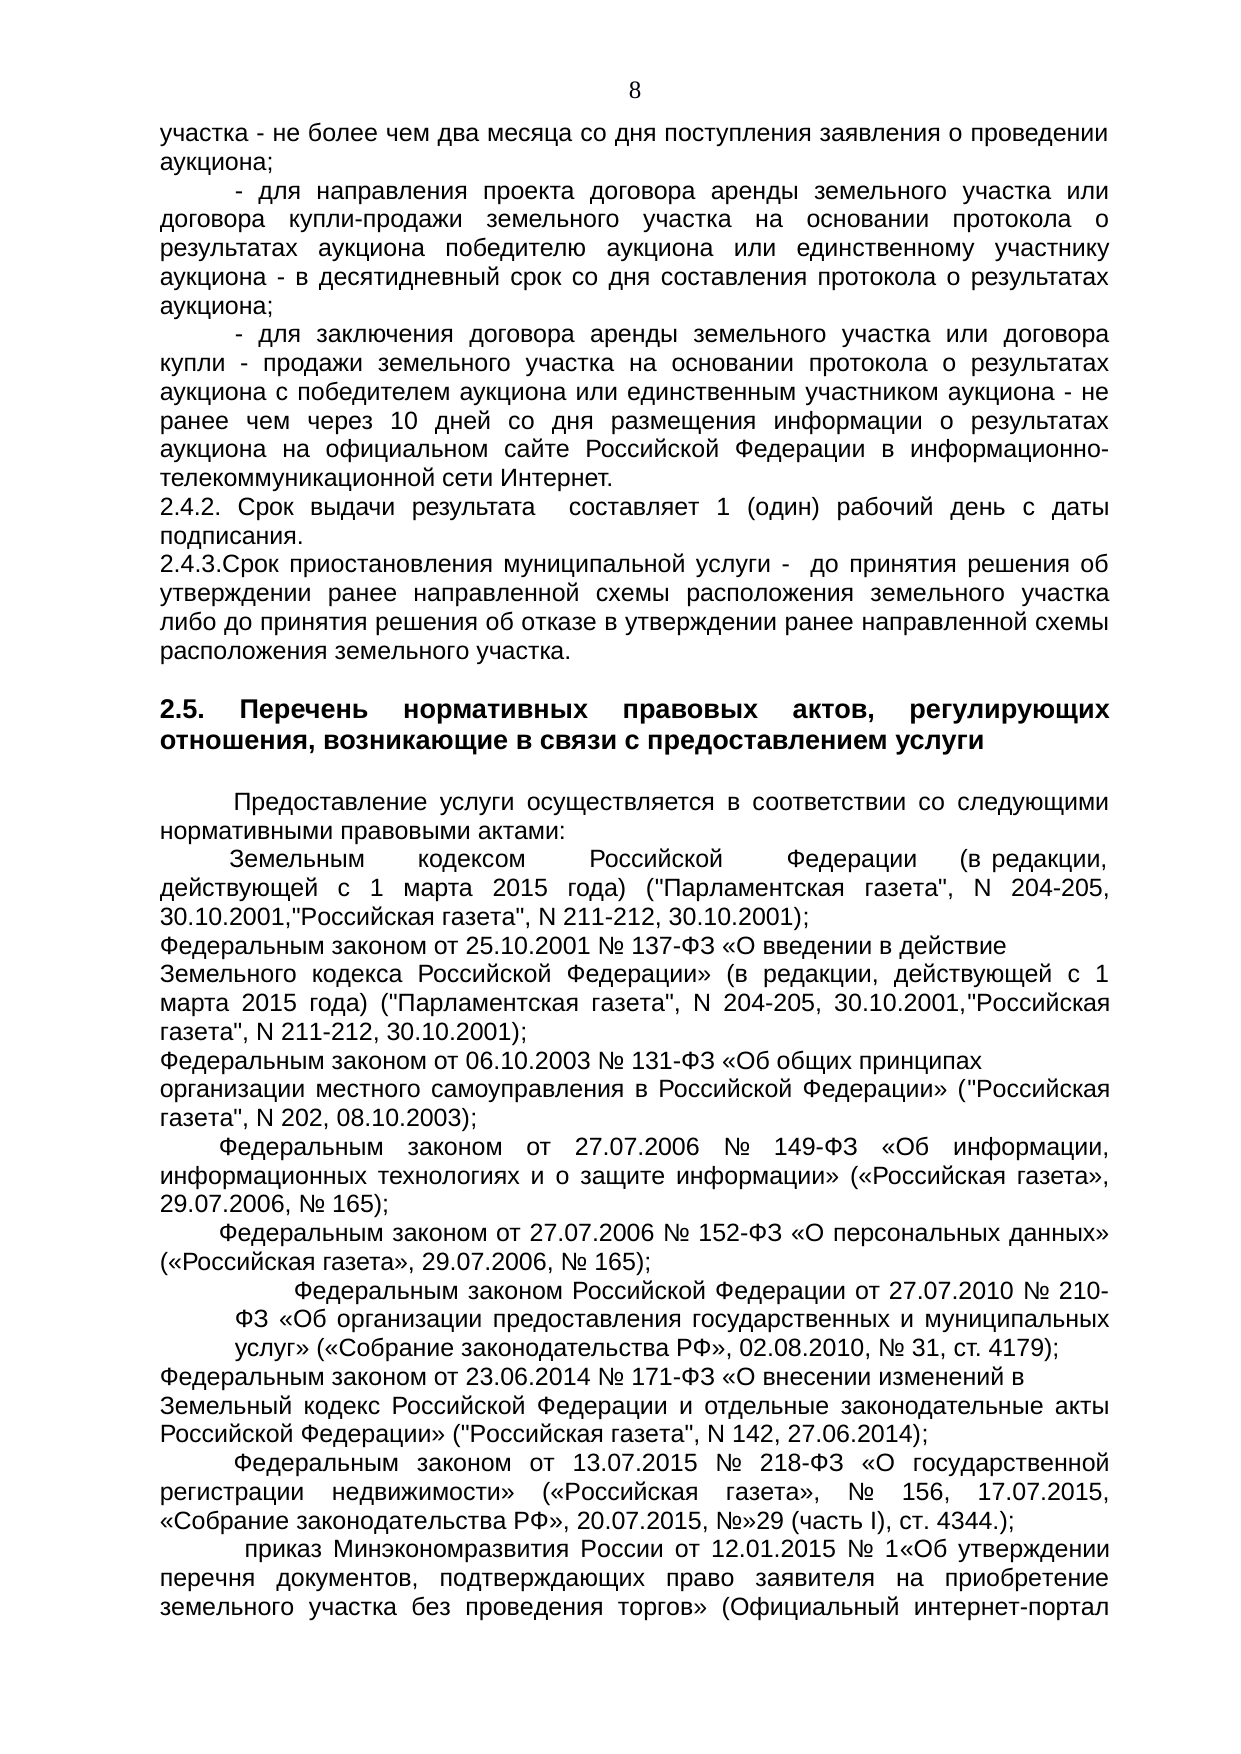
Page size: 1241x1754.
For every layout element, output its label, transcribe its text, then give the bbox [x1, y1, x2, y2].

text организации местного самоуправления в Российской Федерации» ("Российская газета", N 202, 08.10.2003); [159, 1074, 1110, 1132]
text Земельный кодекс Российской Федерации и отдельные законодательные акты Российской Федерации» ("Российская газета", N 142, 27.06.2014); [159, 1391, 1110, 1448]
text Федеральным законом от 23.06.2014 № 171-ФЗ «О внесении изменений в [159, 1362, 1110, 1391]
text Предоставление услуги осуществляется в соответствии со следующими нормативными правовыми актами: [159, 787, 1110, 844]
text 2.4.3.Срок приостановления муниципальной услуги - до принятия решения об утверждении ранее направленной схемы расположения земельного участка либо до принятия решения об отказе в утверждении ранее направленной схемы расположения земельного участка. [159, 549, 1110, 664]
text Земельного кодекса Российской Федерации» (в редакции, действующей с 1 марта 2015 года) ("Парламентская газета", N 204-205, 30.10.2001,"Российская газета", N 211-212, 30.10.2001); [159, 959, 1110, 1046]
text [159, 118, 1110, 176]
text Федеральным законом от 27.07.2006 № 152-ФЗ «О персональных данных» («Российская газета», 29.07.2006, № 165); [159, 1218, 1110, 1276]
text - для заключения договора аренды земельного участка или договора купли - продажи земельного участка на основании протокола о результатах аукциона с победителем аукциона или единственным участником аукциона - не ранее чем через 10 дней со дня размещения информации о результатах аукциона на официальном сайте Российской Федерации в информационно-телекоммуникационной сети Интернет. [159, 319, 1110, 492]
text Федеральным законом Российской Федерации от 27.07.2010 № 210-ФЗ «Об организации предоставления государственных и муниципальных услуг» («Собрание законодательства РФ», 02.08.2010, № 31, ст. 4179); [234, 1276, 1110, 1362]
text Федеральным законом от 13.07.2015 № 218-ФЗ «О государственной регистрации недвижимости» («Российская газета», № 156, 17.07.2015, «Собрание законодательства РФ», 20.07.2015, №»29 (часть I), ст. 4344.); [159, 1448, 1110, 1534]
text Федеральным законом от 25.10.2001 № 137-ФЗ «О введении в действие [159, 931, 1110, 959]
text Земельным кодексом Российской Федерации (в редакции, действующей с 1 марта 2015 года) ("Парламентская газета", N 204-205, 30.10.2001,"Российская газета", N 211-212, 30.10.2001); [159, 844, 1110, 931]
text 2.4.2. Срок выдачи результата составляет 1 (один) рабочий день с даты подписания. [159, 492, 1110, 549]
text - для направления проекта договора аренды земельного участка или договора купли-продажи земельного участка на основании протокола о результатах аукциона победителю аукциона или единственному участнику аукциона - в десятидневный срок со дня составления протокола о результатах аукциона; [159, 176, 1110, 319]
text 2.5. Перечень нормативных правовых актов, регулирующих отношения, возникающие в связи с предоставлением услуги [159, 693, 1110, 756]
text Федеральным законом от 06.10.2003 № 131-ФЗ «Об общих принципах [159, 1046, 1110, 1074]
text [159, 1534, 1110, 1621]
text Федеральным законом от 27.07.2006 № 149-ФЗ «Об информации, информационных технологиях и о защите информации» («Российская газета», 29.07.2006, № 165); [159, 1132, 1110, 1218]
